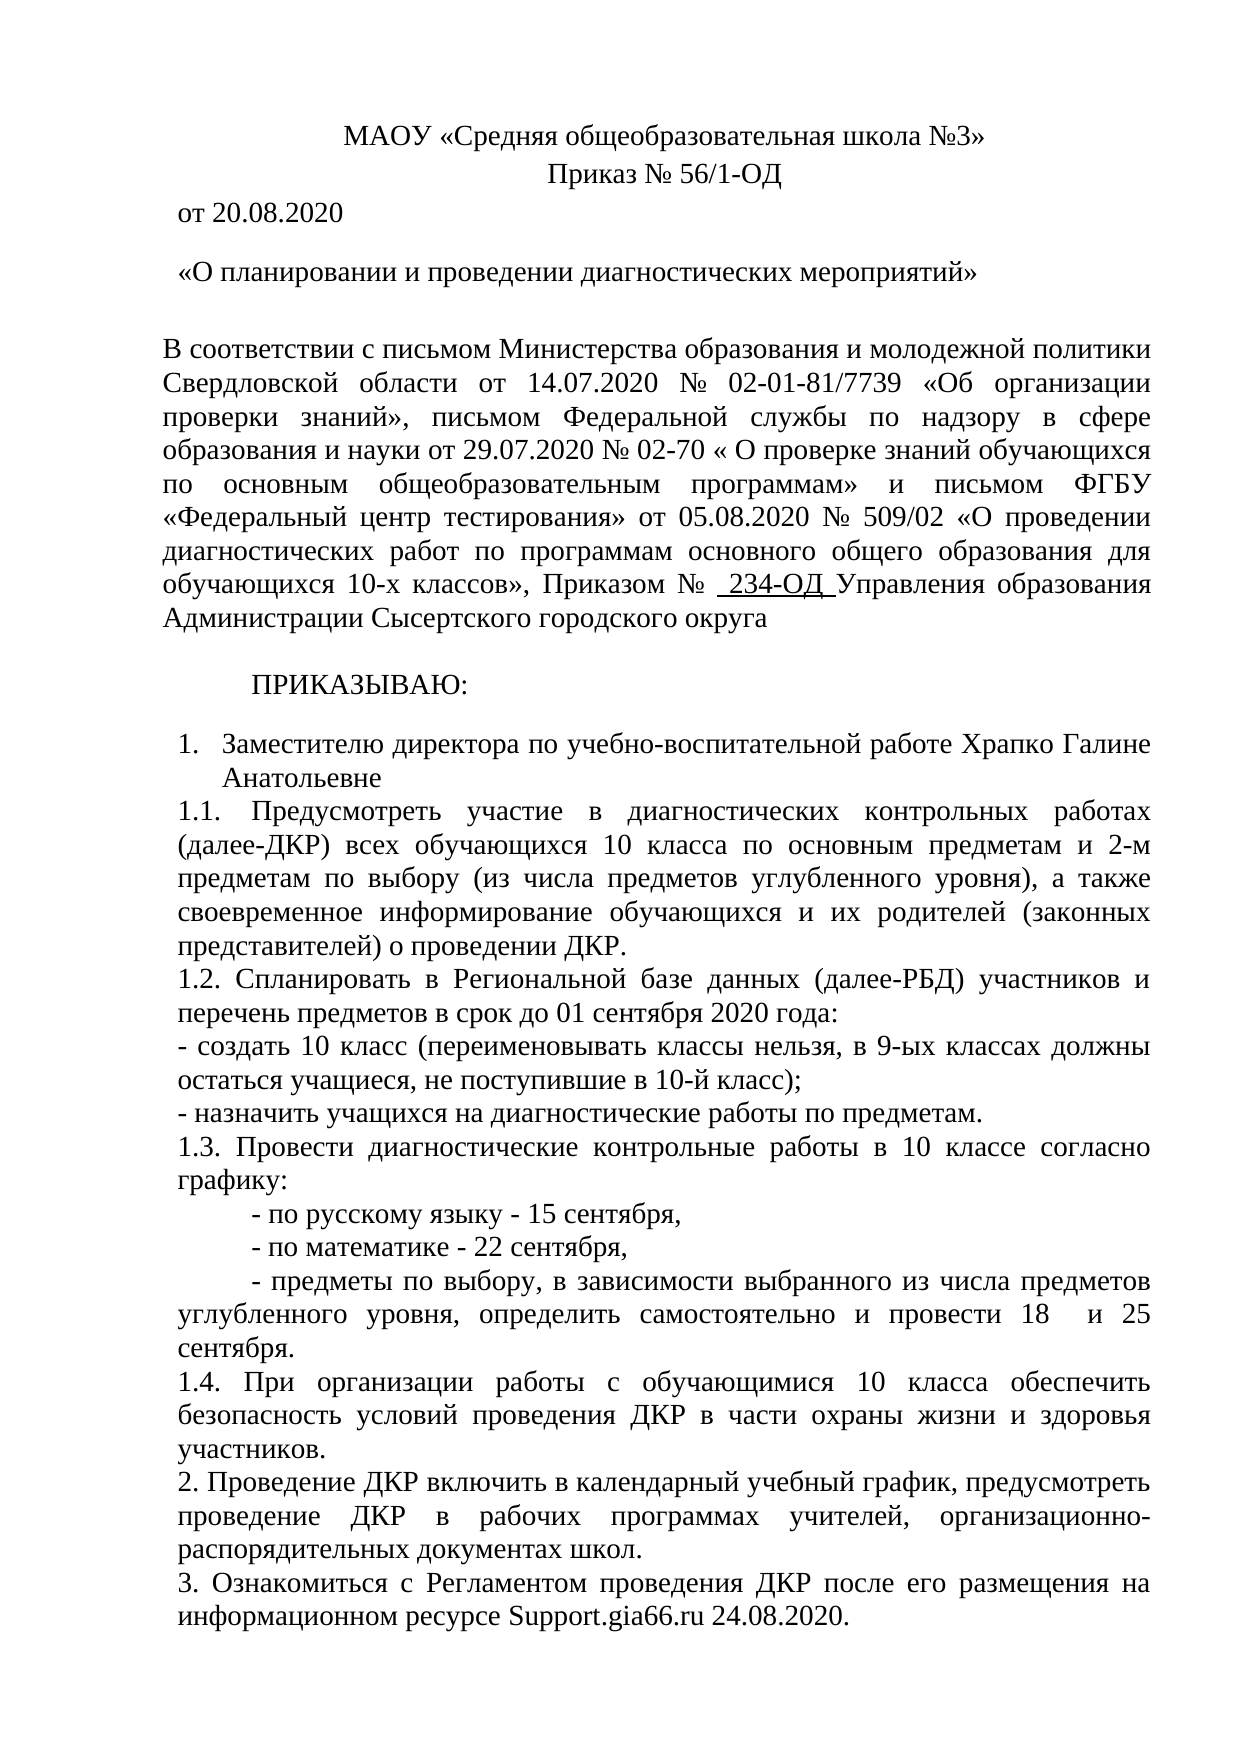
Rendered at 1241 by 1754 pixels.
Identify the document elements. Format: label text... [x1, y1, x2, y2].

text Приказ № 56/1-ОД [177, 157, 1152, 190]
text 1.4. При организации работы с обучающимися 10 класса обеспечить безопасность условий проведения ДКР в части охраны жизни и здоровья участников. [177, 1364, 1152, 1464]
text - по русскому языку - 15 сентября, [177, 1196, 1152, 1229]
text - назначить учащихся на диагностические работы по предметам. [177, 1095, 1152, 1129]
text В соответствии с письмом Министерства образования и молодежной политики Свердловской области от 14.07.2020 № 02-01-81/7739 «Об организации проверки знаний», письмом Федеральной службы по надзору в сфере образования и науки от 29.07.2020 № 02-70 « О проверке знаний обучающихся по основным общеобразовательным программам» и письмом ФГБУ «Федеральный центр тестирования» от 05.08.2020 № 509/02 «О проведении диагностических работ по программам основного общего образования для обучающихся 10-х классов», Приказом № 234-ОД Управления образования Администрации Сысертского городского округа [162, 332, 1152, 633]
text ПРИКАЗЫВАЮ: [177, 667, 1152, 701]
text от 20.08.2020 [177, 195, 1152, 229]
text - создать 10 класс (переименовывать классы нельзя, в 9-ых классах должны остаться учащиеся, не поступившие в 10-й класс); [177, 1028, 1152, 1095]
text 1.2. Спланировать в Региональной базе данных (далее-РБД) участников и перечень предметов в срок до 01 сентября 2020 года: [177, 961, 1152, 1028]
text 3. Ознакомиться с Регламентом проведения ДКР после его размещения на информационном ресурсе Support.gia66.ru 24.08.2020. [177, 1565, 1152, 1632]
text «О планировании и проведении диагностических мероприятий» [177, 254, 1152, 288]
text - предметы по выбору, в зависимости выбранного из числа предметов углубленного уровня, определить самостоятельно и провести 18 и 25 сентября. [177, 1263, 1152, 1364]
text - по математике - 22 сентября, [177, 1229, 1152, 1263]
text 2. Проведение ДКР включить в календарный учебный график, предусмотреть проведение ДКР в рабочих программах учителей, организационно-распорядительных документах школ. [177, 1464, 1152, 1565]
list Заместителю директора по учебно-воспитательной работе Храпко Галине Анатольевне [177, 726, 1152, 793]
text МАОУ «Средняя общеобразовательная школа №3» [177, 118, 1152, 152]
text 1.3. Провести диагностические контрольные работы в 10 классе согласно графику: [177, 1129, 1152, 1196]
list Предусмотреть участие в диагностических контрольных работах (далее-ДКР) всех обучающихся 10 класса по основным предметам и 2-м предметам по выбору (из числа предметов углубленного уровня), а также своевременное информирование обучающихся и их родителей (законных представителей) о проведении ДКР. [177, 793, 1152, 961]
